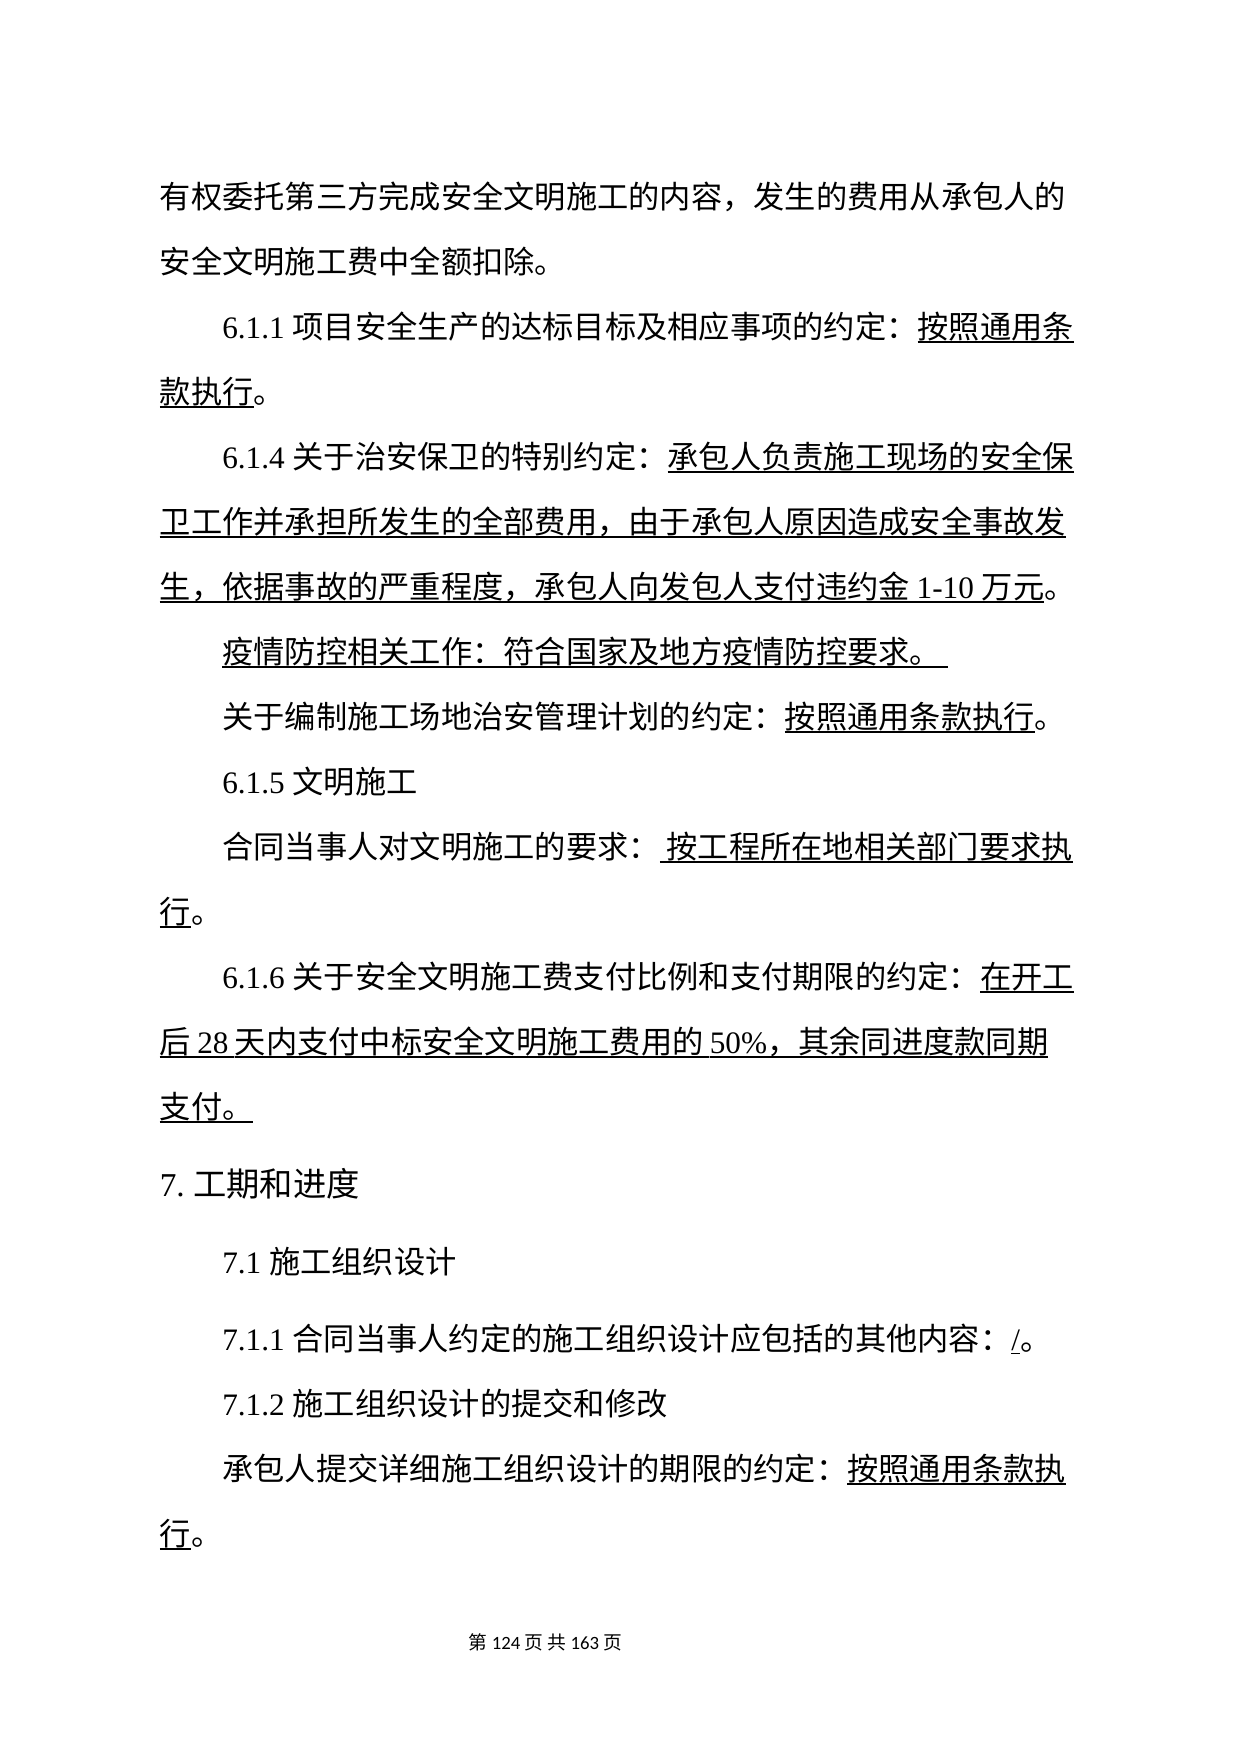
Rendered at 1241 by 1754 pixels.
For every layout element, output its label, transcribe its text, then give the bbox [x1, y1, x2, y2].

text 6.1.5 文明施工 [159, 747, 1078, 812]
text 7.1.1 合同当事人约定的施工组织设计应包括的其他内容：/。 [159, 1304, 1078, 1369]
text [159, 162, 1078, 292]
text 7.1 施工组织设计 [159, 1227, 1078, 1292]
text 6.1.4 关于治安保卫的特别约定：承包人负责施工现场的安全保卫工作并承担所发生的全部费用，由于承包人原因造成安全事故发生，依据事故的严重程度，承包人向发包人支付违约金 1-10 万元。 [159, 422, 1078, 617]
text 6.1.6 关于安全文明施工费支付比例和支付期限的约定：在开工后28天内支付中标安全文明施工费用的50%，其余同进度款同期支付。 [159, 942, 1078, 1137]
text 疫情防控相关工作：符合国家及地方疫情防控要求。 [159, 617, 1078, 682]
text 6.1.1 项目安全生产的达标目标及相应事项的约定：按照通用条款执行。 [159, 292, 1078, 422]
text 7.1.2 施工组织设计的提交和修改 [159, 1369, 1078, 1434]
text 7. 工期和进度 [159, 1149, 1078, 1214]
text 承包人提交详细施工组织设计的期限的约定：按照通用条款执行。 [159, 1434, 1078, 1564]
text 关于编制施工场地治安管理计划的约定：按照通用条款执行。 [159, 682, 1078, 747]
text 合同当事人对文明施工的要求： 按工程所在地相关部门要求执行。 [159, 812, 1078, 942]
